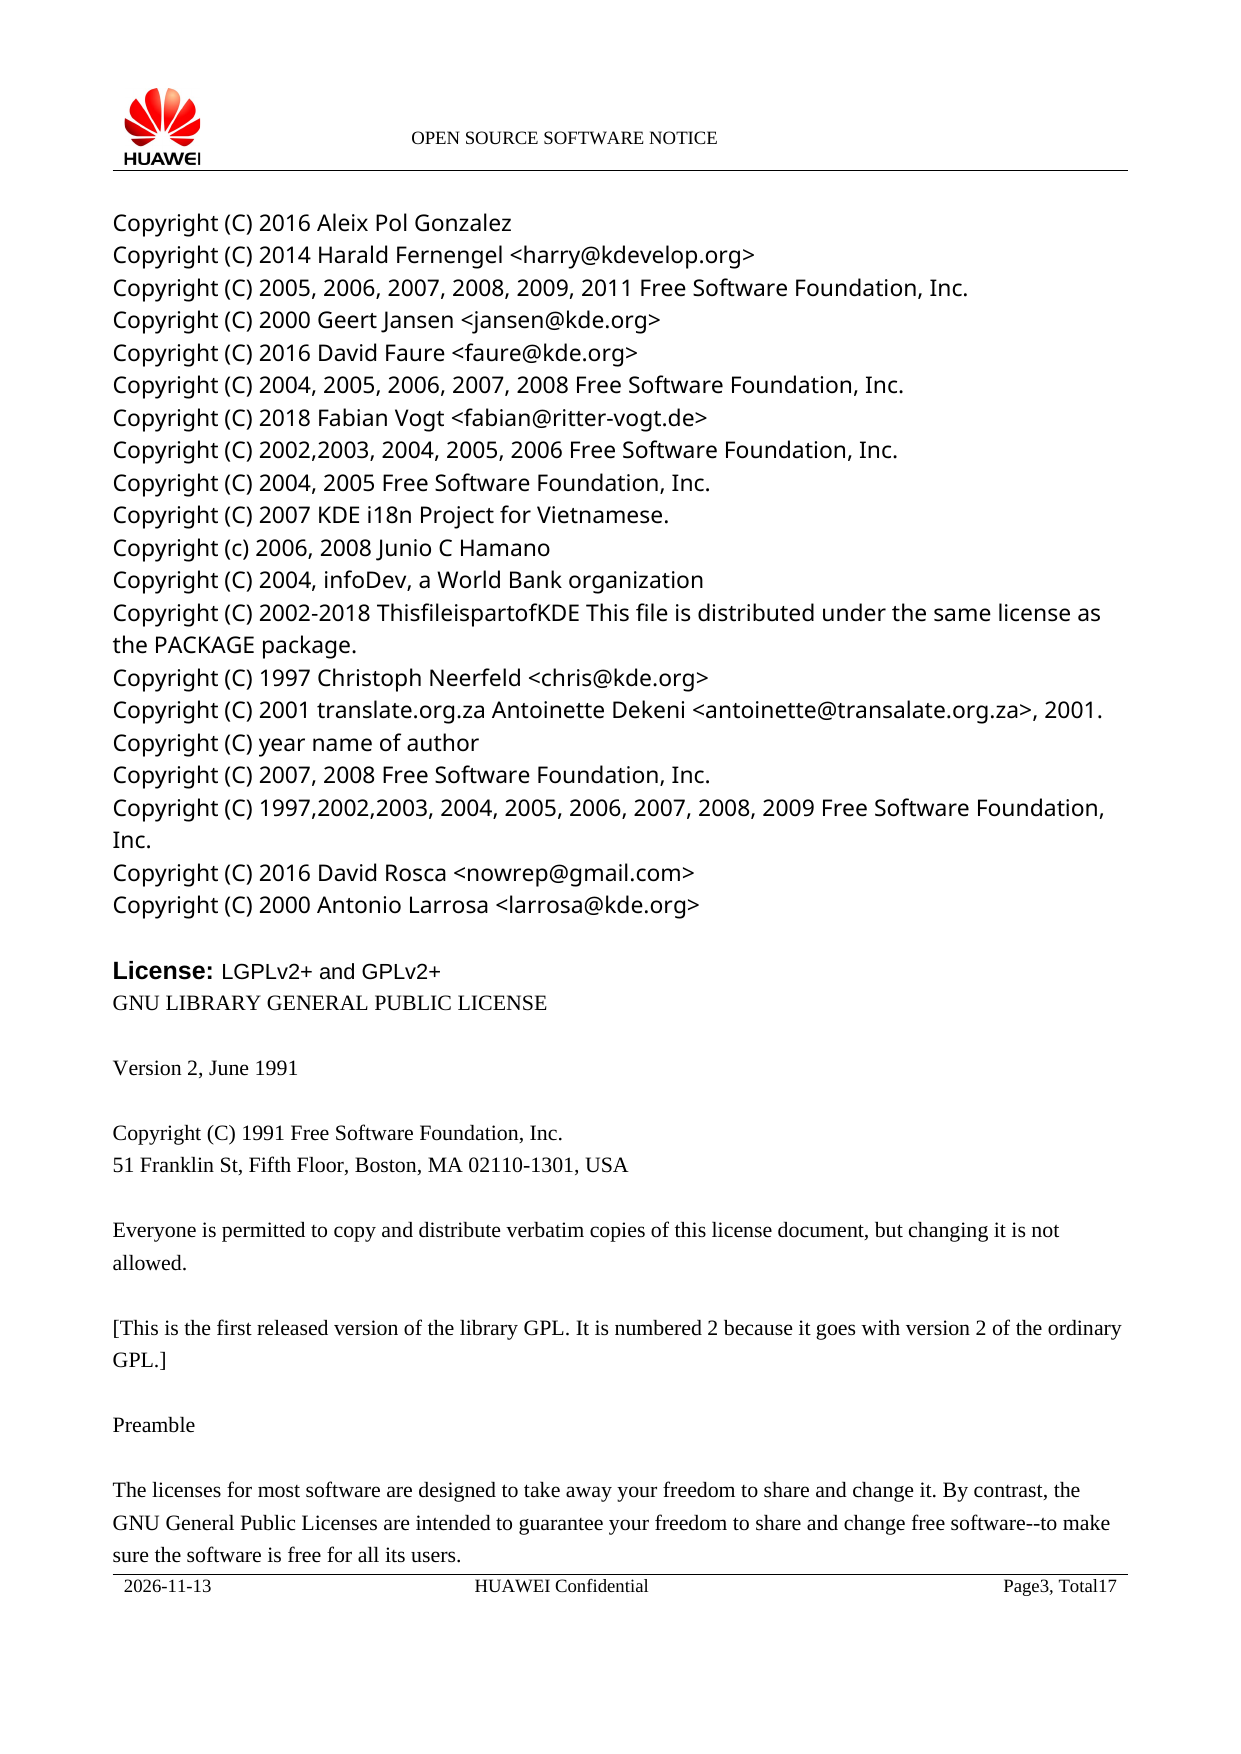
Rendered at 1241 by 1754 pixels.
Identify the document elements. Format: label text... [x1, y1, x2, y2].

text License: LGPLv2+ and GPLv2+ [112, 954, 1128, 986]
picture [124, 88, 201, 165]
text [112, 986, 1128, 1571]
